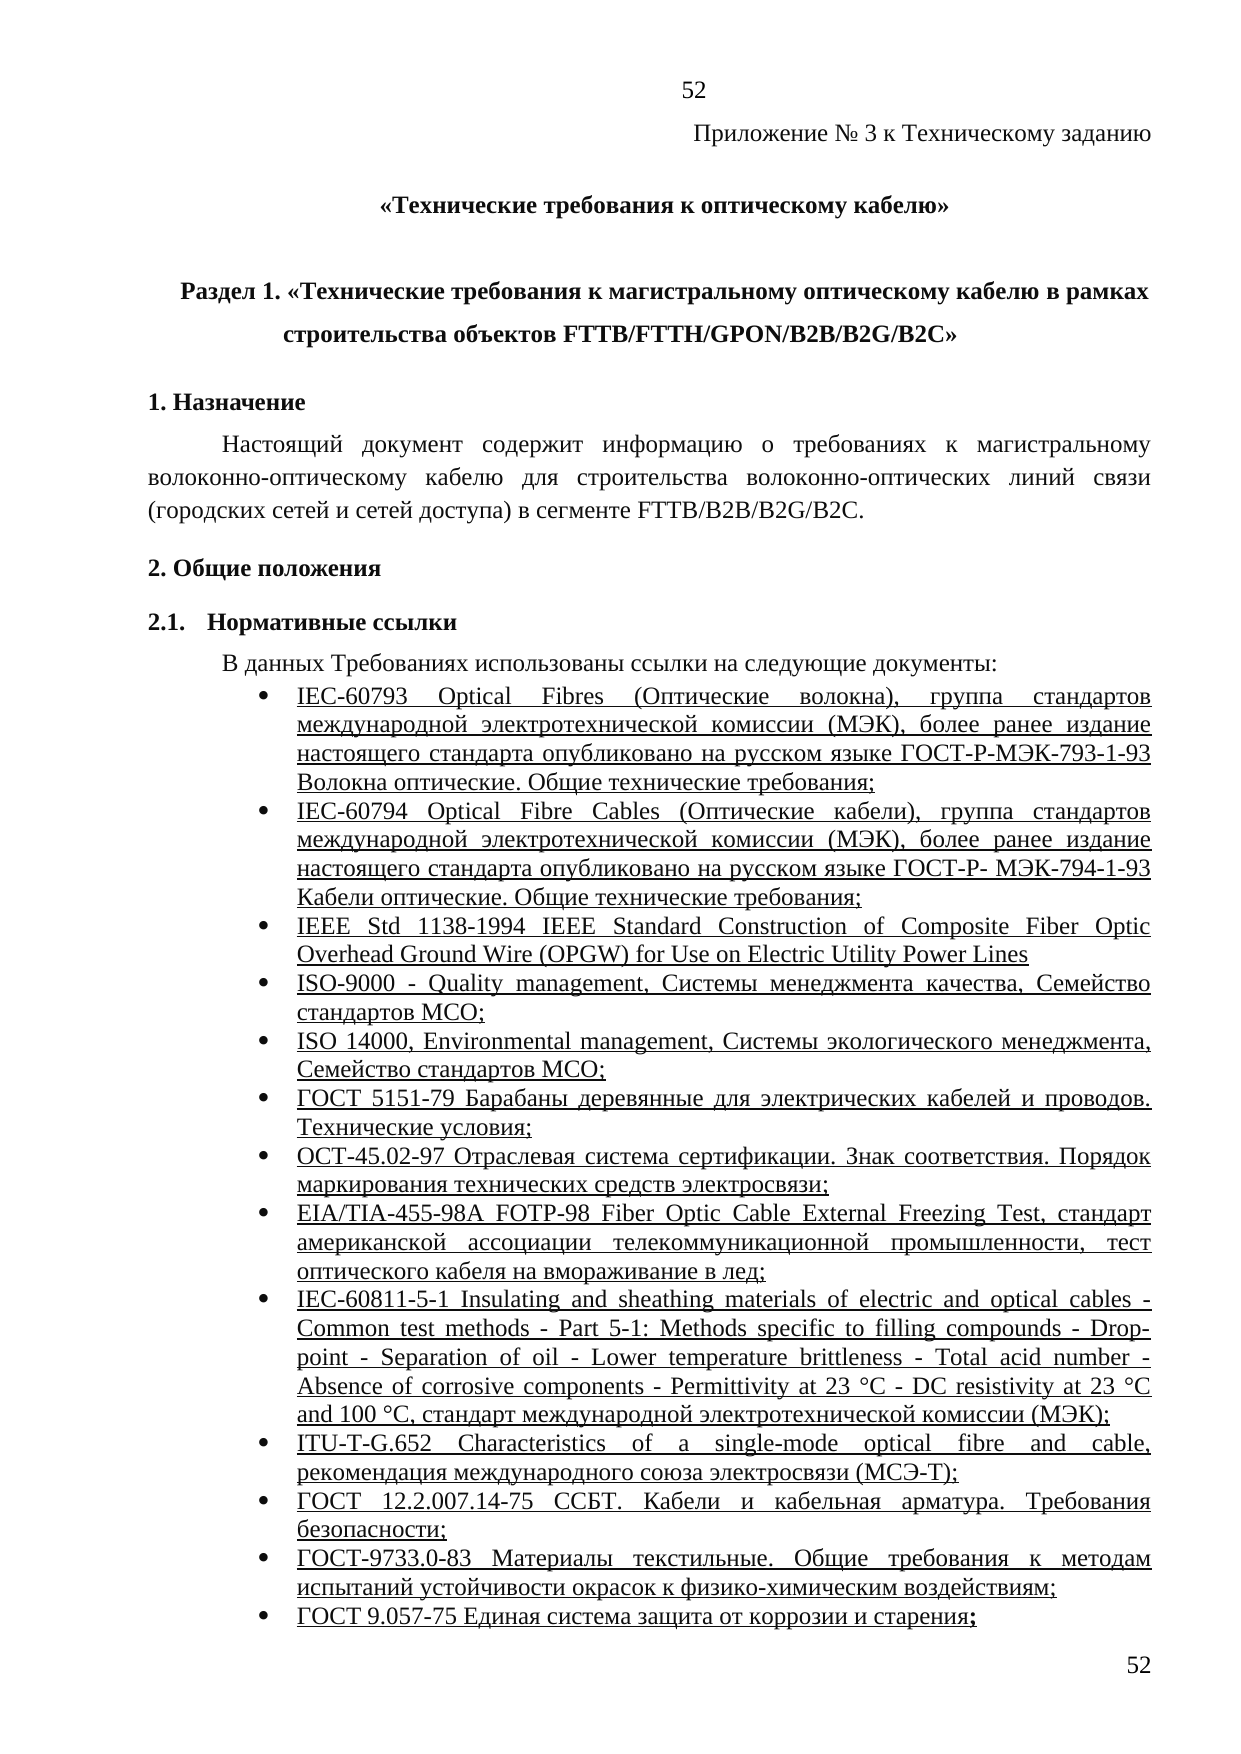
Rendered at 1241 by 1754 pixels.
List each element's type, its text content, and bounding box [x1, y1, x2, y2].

list ГОСТ 12.2.007.14-75 ССБТ. Кабели и кабельная арматура. Требования безопасности; [259, 1486, 1152, 1543]
text 2. Общие положения [148, 553, 1152, 582]
list EIA/TIA-455-98A FOTP-98 Fiber Optic Cable External Freezing Test, стандарт американской ассоциации телекоммуникационной промышленности, тест оптического кабеля на вмораживание в лед; [259, 1198, 1152, 1284]
text Раздел 1. «Технические требования к магистральному оптическому кабелю в рамках строительства объектов FTTB/FTTH/GPON/B2B/B2G/B2C» [89, 276, 1152, 348]
list ГОСТ-9733.0-83 Материалы текстильные. Общие требования к методам испытаний устойчивости окрасок к физико-химическим воздействиям; [259, 1543, 1152, 1601]
list ОСТ-45.02-97 Отраслевая система сертификации. Знак соответствия. Порядок маркирования технических средств электросвязи; [259, 1141, 1152, 1198]
list ГОСТ 5151-79 Барабаны деревянные для электрических кабелей и проводов. Технические условия; [259, 1083, 1152, 1141]
list ISO-9000 - Quality management, Системы менеджмента качества, Семейство стандартов МСО; [259, 968, 1152, 1026]
list IEEE Std 1138-1994 IEEE Standard Construction of Composite Fiber Optic Overhead Ground Wire (OPGW) for Use on Electric Utility Power Lines [259, 911, 1152, 968]
text «Технические требования к оптическому кабелю» [89, 190, 1152, 219]
list IEC-60811-5-1 Insulating and sheathing materials of electric and optical cables - Common test methods - Part 5-1: Methods specific to filling compounds - Drop-point - Separation of oil - Lower temperature brittleness - Total acid number - Absence of corrosive components - Permittivity at 23 °C - DC resistivity at 23 °C and 100 °C, стандарт международной электротехнической комиссии (МЭК); [259, 1284, 1152, 1428]
list Нормативные ссылки [148, 607, 1152, 635]
list ISO 14000, Environmental management, Системы экологического менеджмента, Семейство стандартов МСО; [259, 1026, 1152, 1083]
list ITU-T-G.652 Characteristics of a single-mode optical fibre and cable, рекомендация международного союза электросвязи (МСЭ-Т); [259, 1428, 1152, 1486]
list IEC-60794 Optical Fibre Cables (Оптические кабели), группа стандартов международной электротехнической комиссии (МЭК), более ранее издание настоящего стандарта опубликовано на русском языке ГОСТ-Р- МЭК-794-1-93 Кабели оптические. Общие технические требования; [259, 796, 1152, 911]
text 1. Назначение [148, 387, 1152, 416]
text Настоящий документ содержит информацию о требованиях к магистральному волоконно-оптическому кабелю для строительства волоконно-оптических линий связи (городских сетей и сетей доступа) в сегменте FTTB/B2B/B2G/B2C. [148, 429, 1152, 523]
text В данных Требованиях использованы ссылки на следующие документы: [148, 648, 1152, 677]
text Приложение № 3 к Техническому заданию [89, 118, 1152, 147]
list ГОСТ 9.057-75 Единая система защита от коррозии и старения; [259, 1601, 1152, 1629]
list IEC-60793 Optical Fibres (Оптические волокна), группа стандартов международной электротехнической комиссии (МЭК), более ранее издание настоящего стандарта опубликовано на русском языке ГОСТ-Р-МЭК-793-1-93 Волокна оптические. Общие технические требования; [259, 681, 1152, 796]
